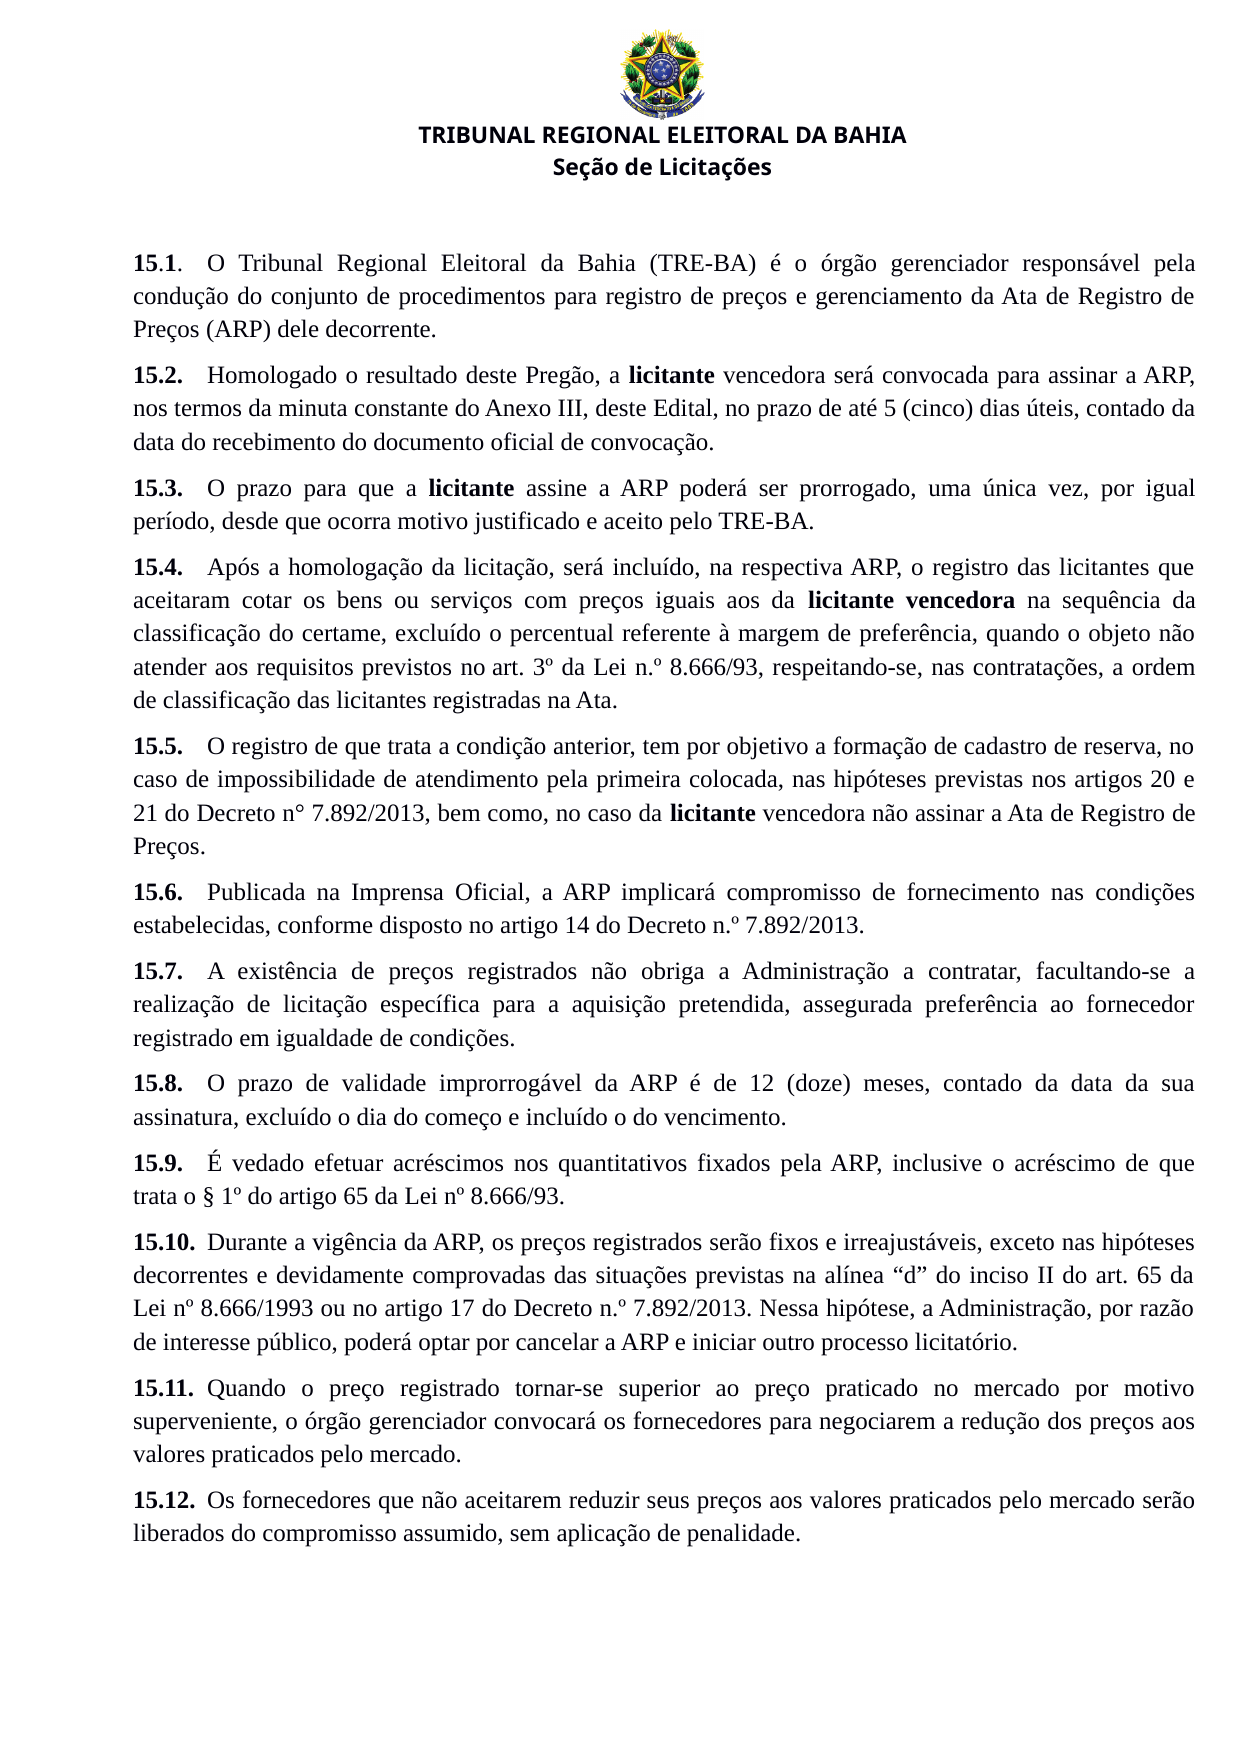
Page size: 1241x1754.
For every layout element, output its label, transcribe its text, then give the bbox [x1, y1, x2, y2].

text 15.2. Homologado o resultado deste Pregão, a licitante vencedora será convocada para assinar a ARP, nos termos da minuta constante do Anexo III, deste Edital, no prazo de até 5 (cinco) dias úteis, contado da data do recebimento do documento oficial de convocação. [133, 357, 1196, 457]
text 15.12. Os fornecedores que não aceitarem reduzir seus preços aos valores praticados pelo mercado serão liberados do compromisso assumido, sem aplicação de penalidade. [133, 1482, 1196, 1548]
text 15.3. O prazo para que a licitante assine a ARP poderá ser prorrogado, uma única vez, por igual período, desde que ocorra motivo justificado e aceito pelo TRE-BA. [133, 469, 1196, 536]
text 15.10. Durante a vigência da ARP, os preços registrados serão fixos e irreajustáveis, exceto nas hipóteses decorrentes e devidamente comprovadas das situações previstas na alínea “d” do inciso II do art. 65 da Lei nº 8.666/1993 ou no artigo 17 do Decreto n.º 7.892/2013. Nessa hipótese, a Administração, por razão de interesse público, poderá optar por cancelar a ARP e iniciar outro processo licitatório. [133, 1223, 1196, 1357]
text 15.7. A existência de preços registrados não obriga a Administração a contratar, facultando-se a realização de licitação específica para a aquisição pretendida, assegurada preferência ao fornecedor registrado em igualdade de condições. [133, 953, 1196, 1053]
text 15.4. Após a homologação da licitação, será incluído, na respectiva ARP, o registro das licitantes que aceitaram cotar os bens ou serviços com preços iguais aos da licitante vencedora na sequência da classificação do certame, excluído o percentual referente à margem de preferência, quando o objeto não atender aos requisitos previstos no art. 3º da Lei n.º 8.666/93, respeitando-se, nas contratações, a ordem de classificação das licitantes registradas na Ata. [133, 548, 1196, 715]
text 15.6. Publicada na Imprensa Oficial, a ARP implicará compromisso de fornecimento nas condições estabelecidas, conforme disposto no artigo 14 do Decreto n.º 7.892/2013. [133, 873, 1196, 940]
text 15.5. O registro de que trata a condição anterior, tem por objetivo a formação de cadastro de reserva, no caso de impossibilidade de atendimento pela primeira colocada, nas hipóteses previstas nos artigos 20 e 21 do Decreto n° 7.892/2013, bem como, no caso da licitante vencedora não assinar a Ata de Registro de Preços. [133, 728, 1196, 861]
text 15.11. Quando o preço registrado tornar-se superior ao preço praticado no mercado por motivo superveniente, o órgão gerenciador convocará os fornecedores para negociarem a redução dos preços aos valores praticados pelo mercado. [133, 1369, 1196, 1469]
text 15.8. O prazo de validade improrrogável da ARP é de 12 (doze) meses, contado da data da sua assinatura, excluído o dia do começo e incluído o do vencimento. [133, 1065, 1196, 1132]
text 15.1. O Tribunal Regional Eleitoral da Bahia (TRE-BA) é o órgão gerenciador responsável pela condução do conjunto de procedimentos para registro de preços e gerenciamento da Ata de Registro de Preços (ARP) dele decorrente. [133, 244, 1196, 344]
text 15.9. É vedado efetuar acréscimos nos quantitativos fixados pela ARP, inclusive o acréscimo de que trata o § 1º do artigo 65 da Lei nº 8.666/93. [133, 1144, 1196, 1211]
